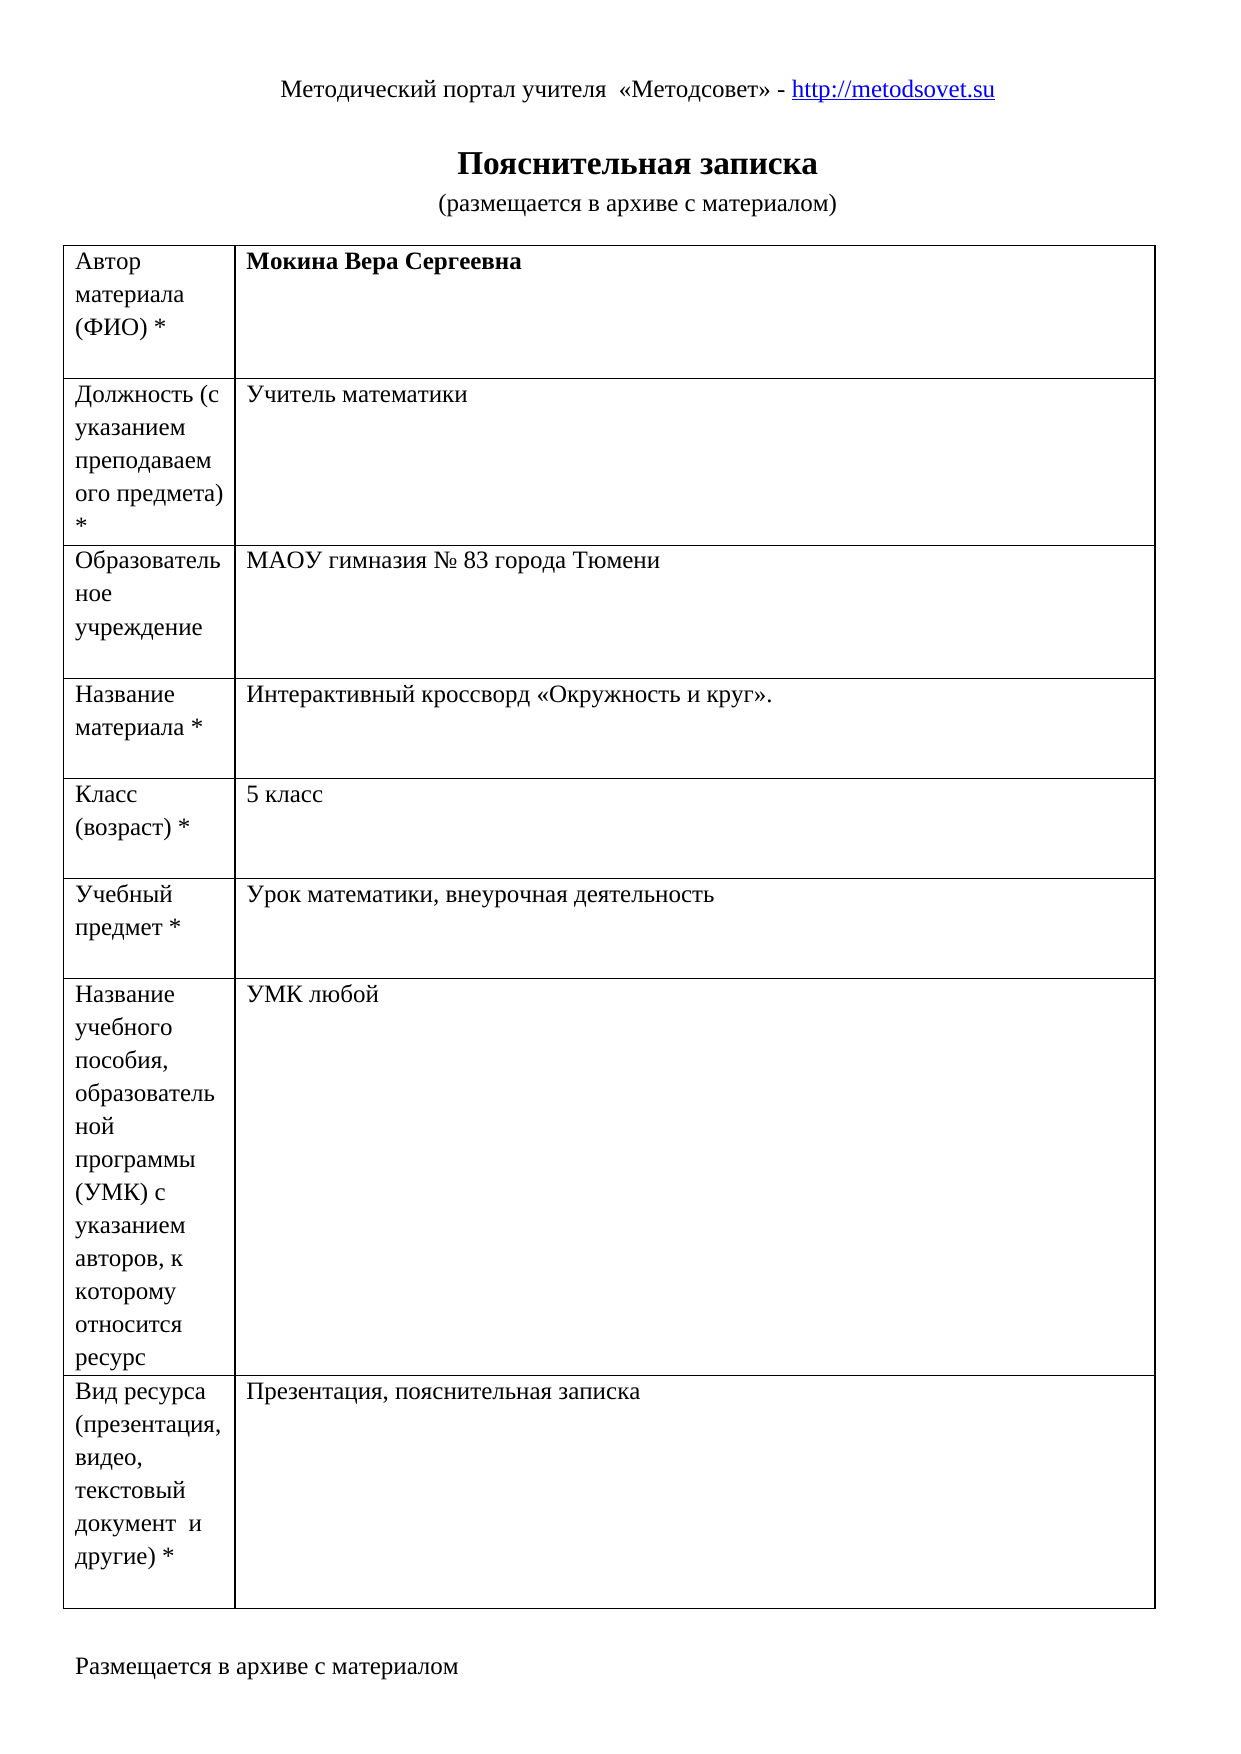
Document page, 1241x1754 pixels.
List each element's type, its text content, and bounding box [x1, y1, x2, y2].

table_cell Название материала * [64, 679, 234, 778]
table_header Мокина Вера Сергеевна [236, 246, 1154, 378]
table_cell Класс (возраст) * [64, 779, 234, 878]
table_cell Презентация, пояснительная записка [236, 1376, 1154, 1607]
table_cell УМК любой [236, 979, 1154, 1375]
table_cell Учебный предмет * [64, 879, 234, 978]
table_cell МАОУ гимназия № 83 города Тюмени [236, 546, 1154, 678]
table_header Автор материала (ФИО) * [64, 246, 234, 378]
table_cell Образовательное учреждение [64, 546, 234, 678]
table_cell Должность (с указанием преподаваемого предмета) * [64, 379, 234, 544]
table_cell Учитель математики [236, 379, 1154, 544]
table_cell Вид ресурса (презентация, видео, текстовый документ и другие) * [64, 1376, 234, 1607]
subtitle Пояснительная записка [75, 143, 1200, 181]
table_cell Название учебного пособия, образовательной программы (УМК) с указанием авторов, к которому относится ресурс [64, 979, 234, 1375]
table_cell Интерактивный кроссворд «Окружность и круг». [236, 679, 1154, 778]
text (размещается в архиве с материалом) [75, 188, 1200, 216]
table_cell 5 класс [236, 779, 1154, 878]
table_cell Урок математики, внеурочная деятельность [236, 879, 1154, 978]
